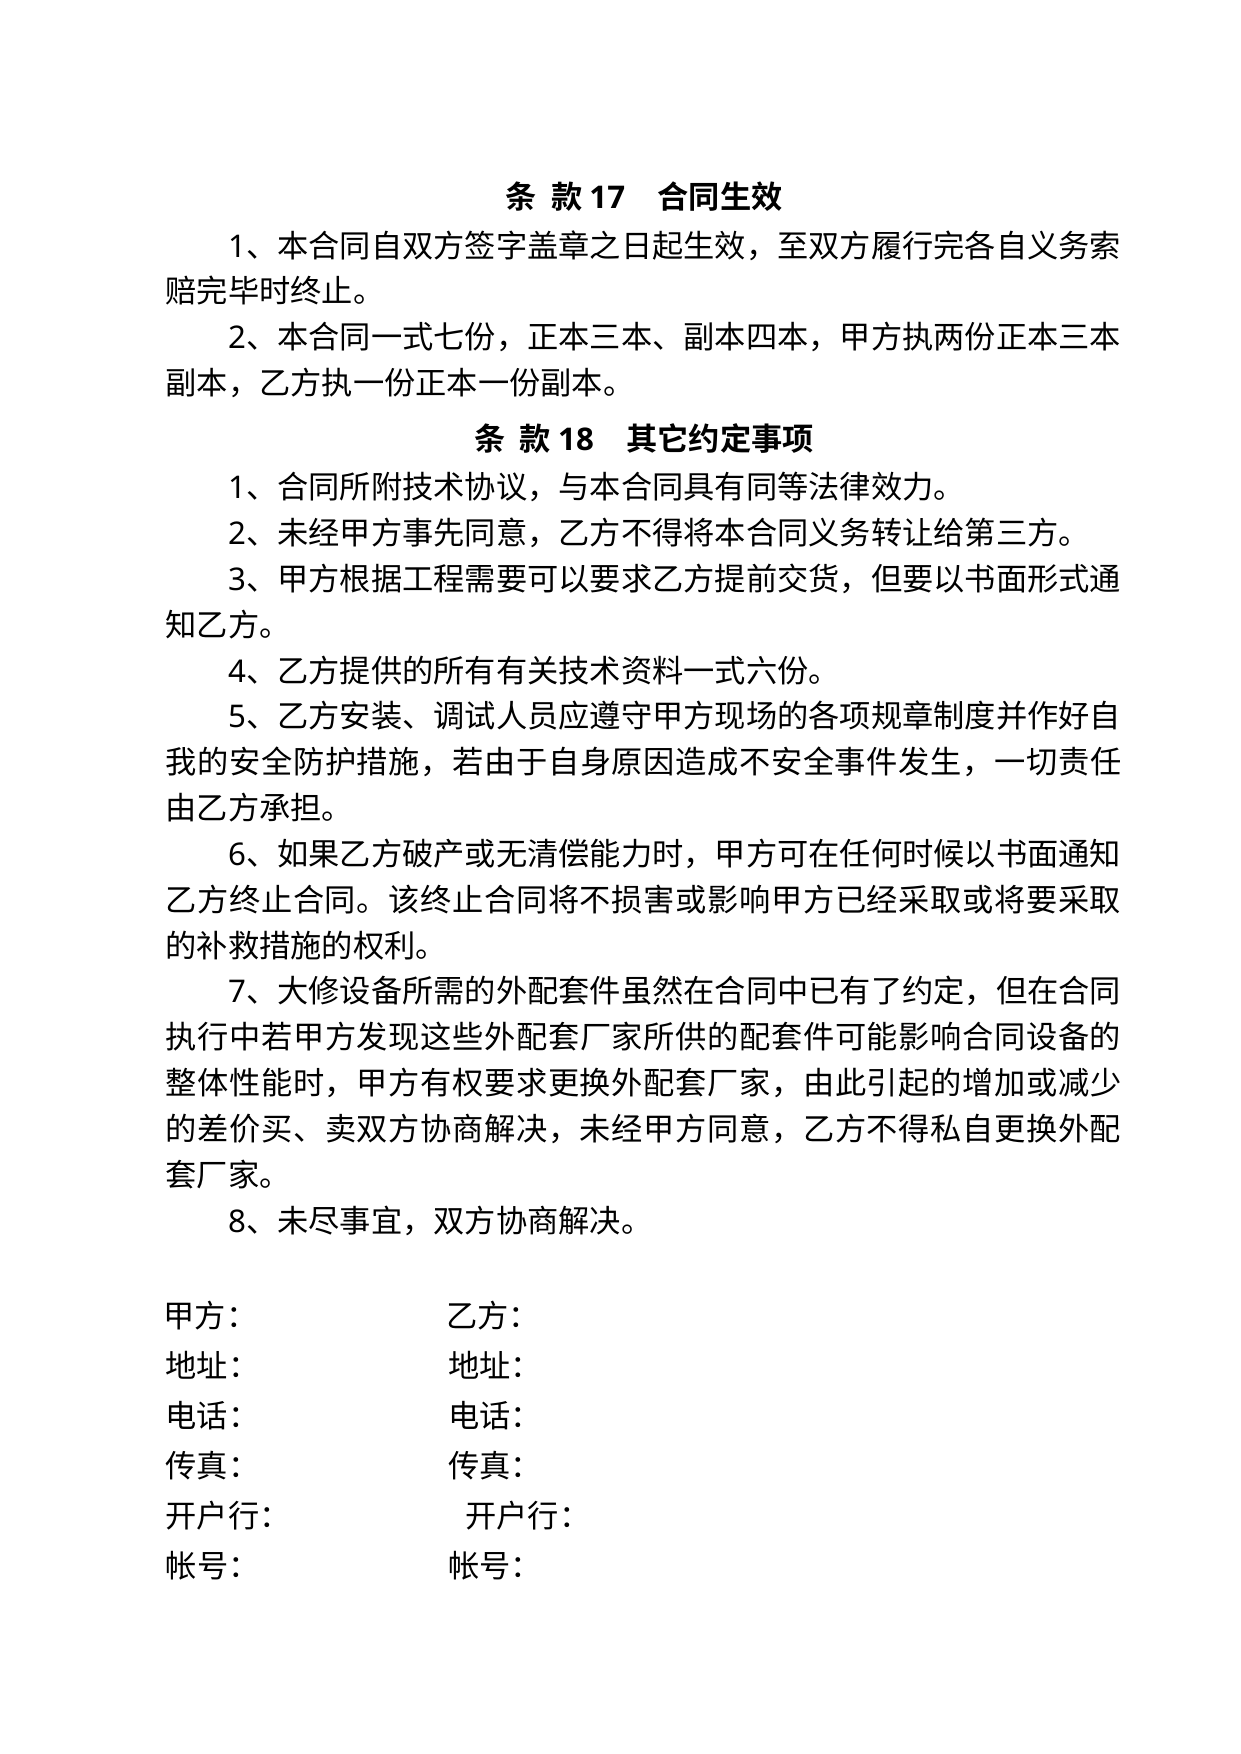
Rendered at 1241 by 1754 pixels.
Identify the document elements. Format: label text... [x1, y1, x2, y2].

text 帐号： 帐号： [147, 1537, 1122, 1587]
text 甲方： 乙方： [163, 1287, 1122, 1337]
text 2、未经甲方事先同意，乙方不得将本合同义务转让给第三方。 [165, 508, 1122, 554]
text 开户行： 开户行： [165, 1487, 1122, 1537]
text 地址： 地址： [165, 1337, 1122, 1387]
text 1、合同所附技术协议，与本合同具有同等法律效力。 [165, 462, 1122, 508]
text 1、本合同自双方签字盖章之日起生效，至双方履行完各自义务索赔完毕时终止。 [165, 220, 1122, 312]
text 8、未尽事宜，双方协商解决。 [165, 1195, 1122, 1241]
text 电话： 电话： [165, 1387, 1122, 1437]
text 6、如果乙方破产或无清偿能力时，甲方可在任何时候以书面通知乙方终止合同。该终止合同将不损害或影响甲方已经采取或将要采取的补救措施的权利。 [165, 829, 1122, 966]
text 条 款 17 合同生效 [165, 162, 1122, 220]
text 条 款 18 其它约定事项 [165, 404, 1122, 462]
text 4、乙方提供的所有有关技术资料一式六份。 [165, 645, 1122, 691]
text 2、本合同一式七份，正本三本、副本四本，甲方执两份正本三本副本，乙方执一份正本一份副本。 [165, 312, 1122, 404]
text 5、乙方安装、调试人员应遵守甲方现场的各项规章制度并作好自我的安全防护措施，若由于自身原因造成不安全事件发生，一切责任由乙方承担。 [165, 691, 1122, 829]
text 传真： 传真： [165, 1437, 1122, 1487]
text 3、甲方根据工程需要可以要求乙方提前交货，但要以书面形式通知乙方。 [165, 554, 1122, 645]
text 7、大修设备所需的外配套件虽然在合同中已有了约定，但在合同执行中若甲方发现这些外配套厂家所供的配套件可能影响合同设备的整体性能时，甲方有权要求更换外配套厂家，由此引起的增加或减少的差价买、卖双方协商解决，未经甲方同意，乙方不得私自更换外配套厂家。 [165, 966, 1122, 1195]
